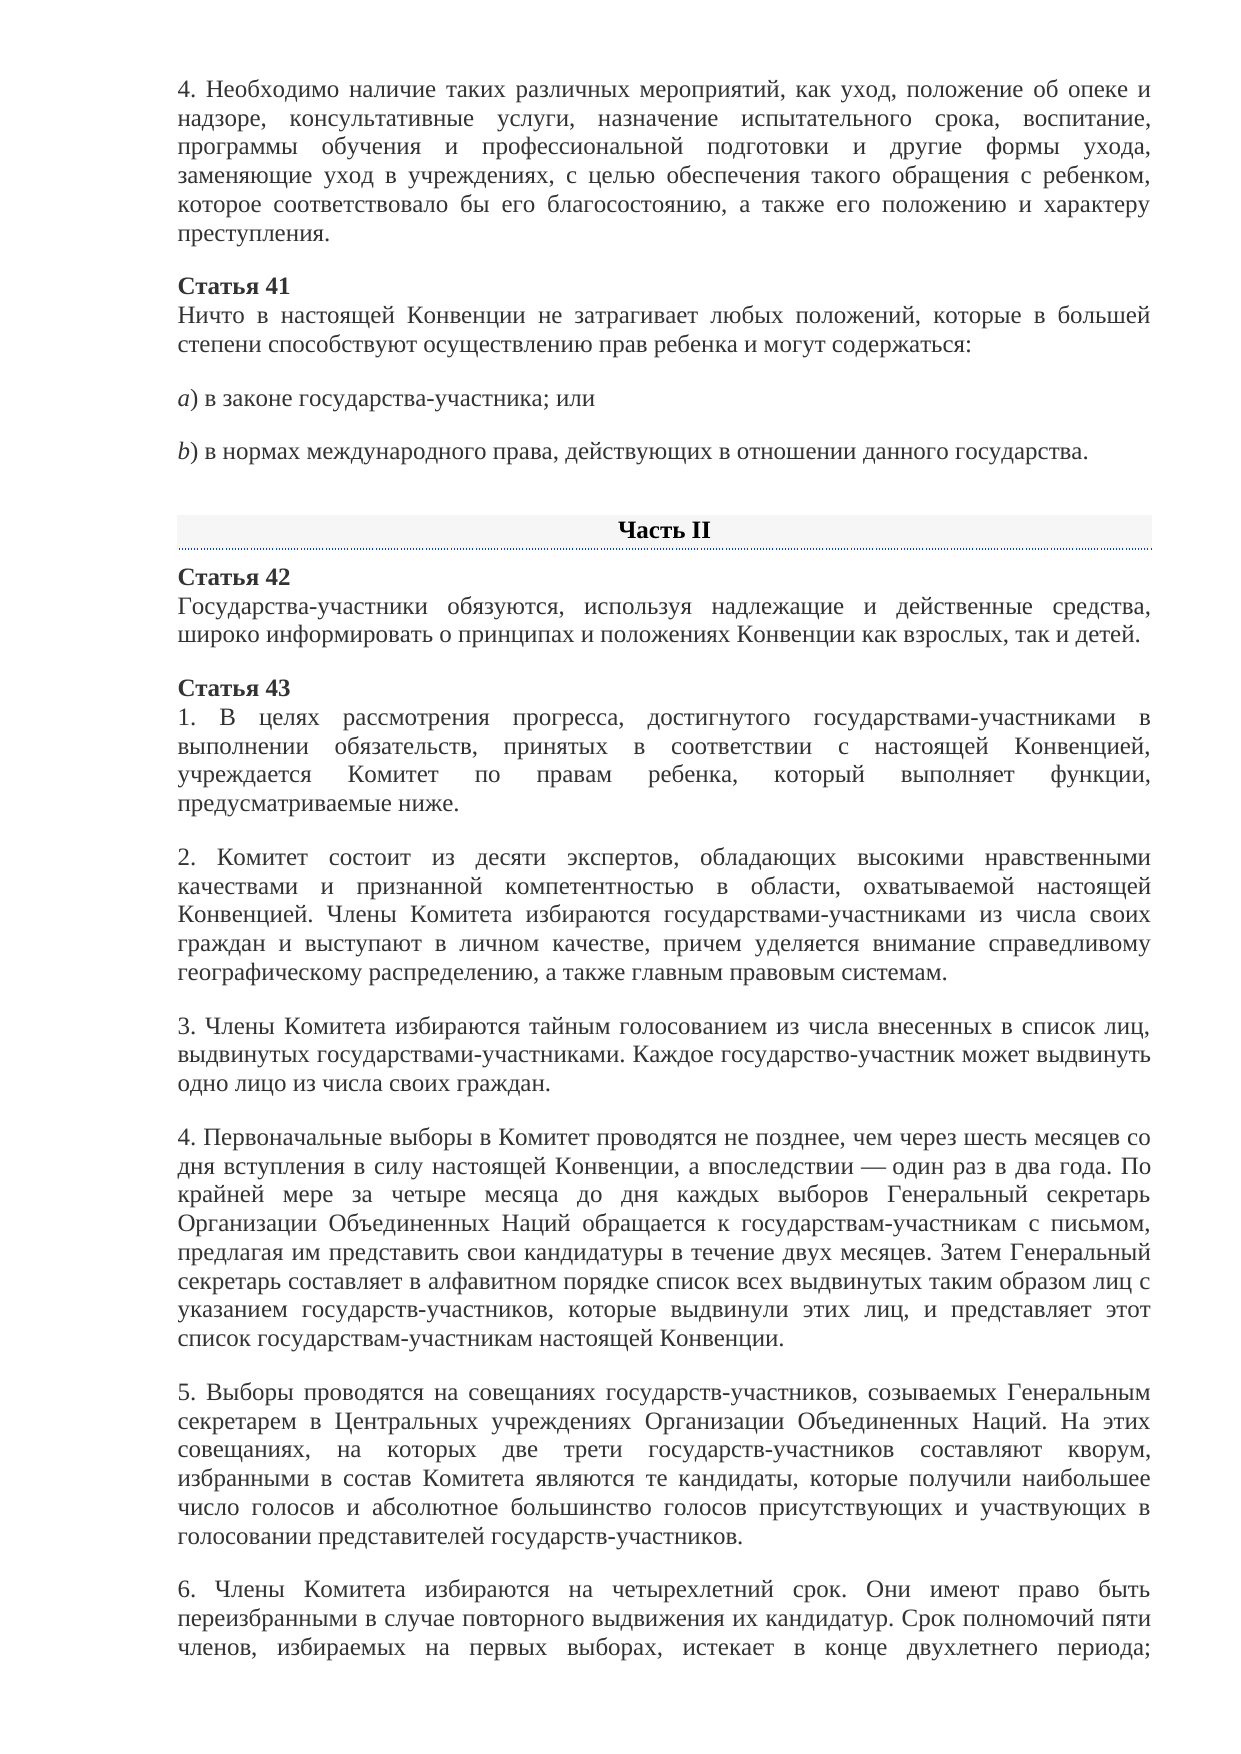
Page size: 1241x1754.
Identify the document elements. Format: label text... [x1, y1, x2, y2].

text Статья 41 [177, 271, 1152, 300]
text Статья 42 [177, 562, 1152, 591]
text 5. Выборы проводятся на совещаниях государств-участников, созываемых Генеральным секретарем в Центральных учреждениях Организации Объединенных Наций. На этих совещаниях, на которых две трети государств-участников составляют кворум, избранными в состав Комитета являются те кандидаты, которые получили наибольшее число голосов и абсолютное большинство голосов присутствующих и участвующих в голосовании представителей государств-участников. [177, 1377, 1152, 1549]
text 4. Необходимо наличие таких различных мероприятий, как уход, положение об опеке и надзоре, консультативные услуги, назначение испытательного срока, воспитание, программы обучения и профессиональной подготовки и другие формы ухода, заменяющие уход в учреждениях, с целью обеспечения такого обращения с ребенком, которое соответствовало бы его благосостоянию, а также его положению и характеру преступления. [177, 74, 1152, 246]
text 2. Комитет состоит из десяти экспертов, обладающих высокими нравственными качествами и признанной компетентностью в области, охватываемой настоящей Конвенцией. Члены Комитета избираются государствами-участниками из числа своих граждан и выступают в личном качестве, причем уделяется внимание справедливому географическому распределению, а также главным правовым системам. [177, 842, 1152, 986]
text 3. Члены Комитета избираются тайным голосованием из числа внесенных в список лиц, выдвинутых государствами-участниками. Каждое государство-участник может выдвинуть одно лицо из числа своих граждан. [177, 1011, 1152, 1097]
text 1. В целях рассмотрения прогресса, достигнутого государствами-участниками в выполнении обязательств, принятых в соответствии с настоящей Конвенцией, учреждается Комитет по правам ребенка, который выполняет функции, предусматриваемые ниже. [177, 702, 1152, 817]
text b) в нормах международного права, действующих в отношении данного государства. [177, 436, 1152, 465]
text Статья 43 [177, 673, 1152, 702]
text 4. Первоначальные выборы в Комитет проводятся не позднее, чем через шесть месяцев со дня вступления в силу настоящей Конвенции, а впоследствии — один раз в два года. По крайней мере за четыре месяца до дня каждых выборов Генеральный секретарь Организации Объединенных Наций обращается к государствам-участникам с письмом, предлагая им представить свои кандидатуры в течение двух месяцев. Затем Генеральный секретарь составляет в алфавитном порядке список всех выдвинутых таким образом лиц с указанием государств-участников, которые выдвинули этих лиц, и представляет этот список государствам-участникам настоящей Конвенции. [177, 1122, 1152, 1352]
text Ничто в настоящей Конвенции не затрагивает любых положений, которые в большей степени способствуют осуществлению прав ребенка и могут содержаться: [177, 300, 1152, 358]
text Государства-участники обязуются, используя надлежащие и действенные средства, широко информировать о принципах и положениях Конвенции как взрослых, так и детей. [177, 591, 1152, 648]
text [177, 1574, 1152, 1661]
text a) в законе государства-участника; или [177, 383, 1152, 411]
text Часть II [177, 515, 1152, 549]
